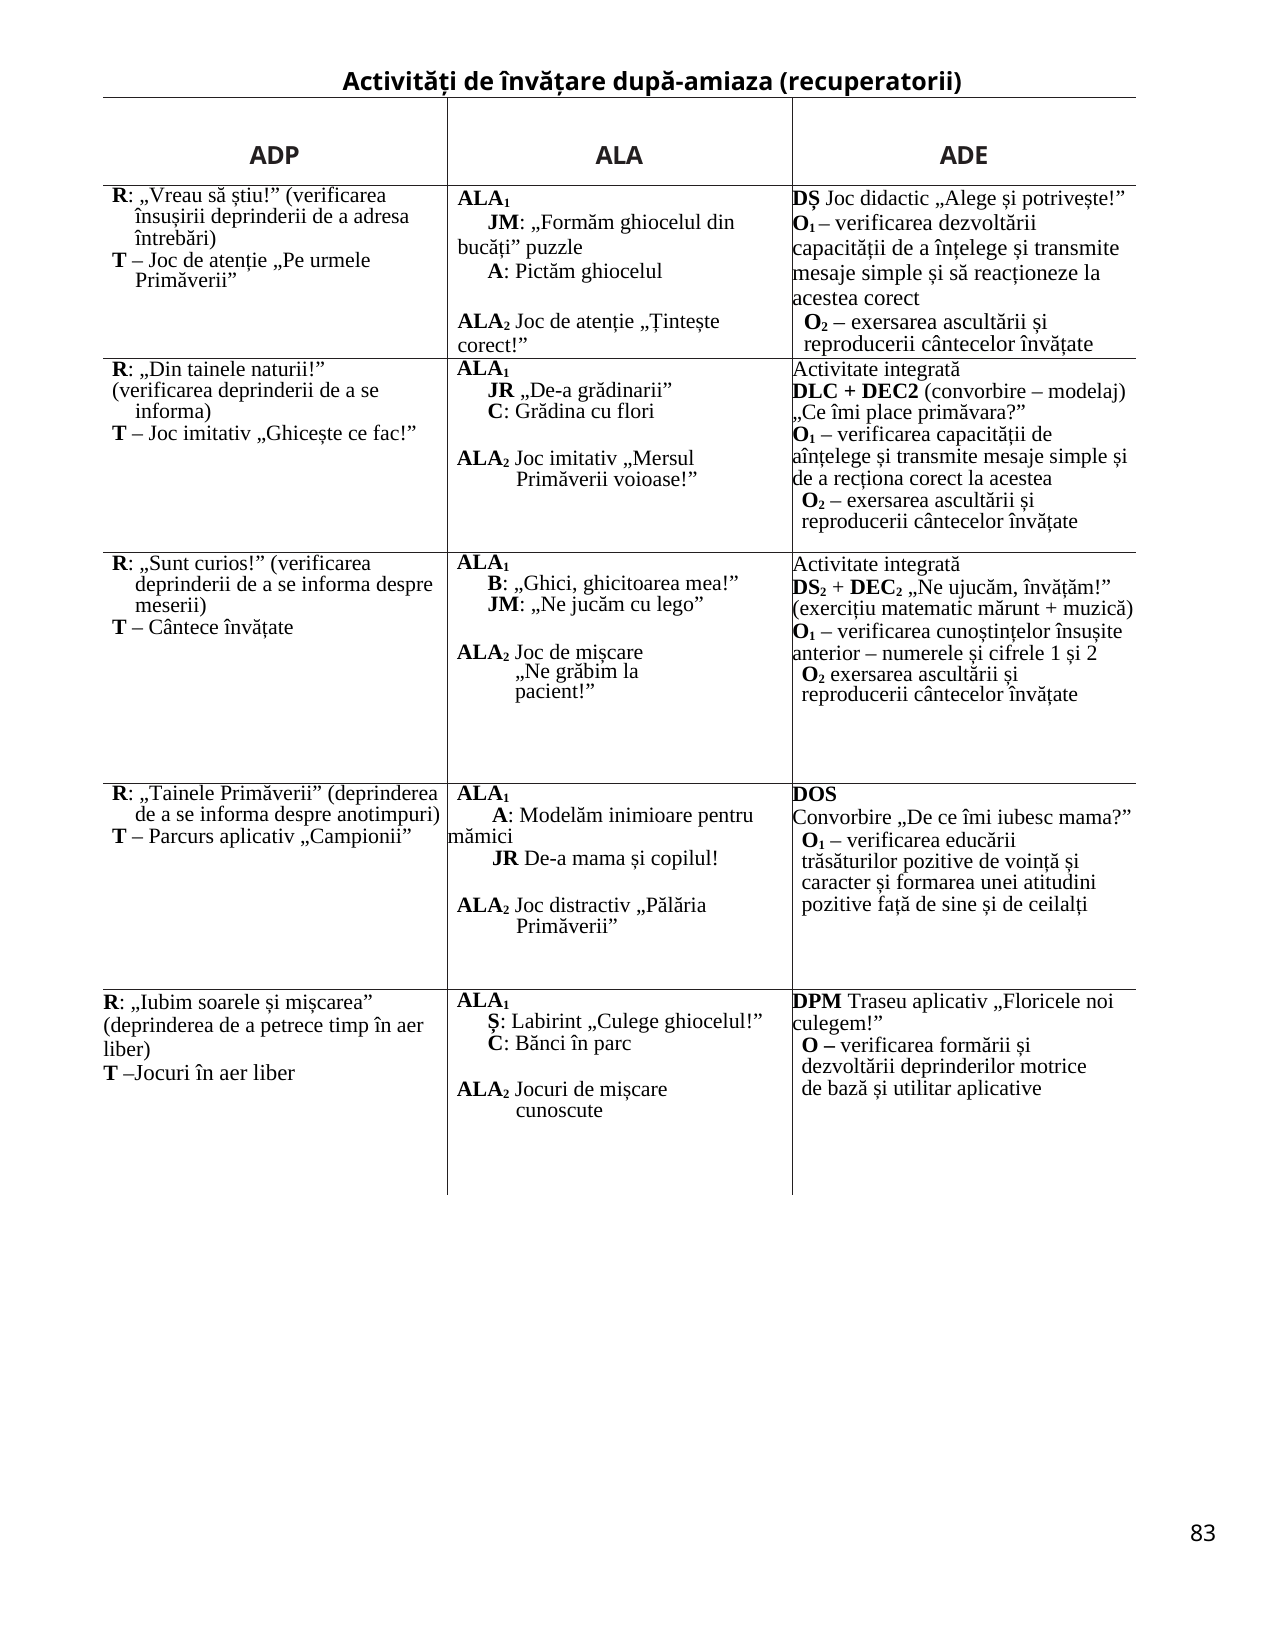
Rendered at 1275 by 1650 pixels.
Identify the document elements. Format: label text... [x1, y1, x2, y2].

table_cell ALA1 JM: „Formăm ghiocelul din bucăți” puzzle A: Pictăm ghiocelul ALA2 Joc de atenție „Țintește corect!” [448, 186, 792, 358]
table_cell DȘ Joc didactic „Alege și potrivește!” O1 – verificarea dezvoltării capacității de a înțelege și transmite mesaje simple și să reacționeze la acestea corect O2 – exersarea ascultării și reproducerii cântecelor învățate [793, 186, 1136, 358]
table_cell ALA1 B: „Ghici, ghicitoarea mea!” JM: „Ne jucăm cu lego” ALA2 Joc de mișcare „Ne grăbim la pacient!” [448, 553, 792, 782]
table_cell Activitate integrată DLC + DEC2 (convorbire – modelaj) „Ce îmi place primăvara?” O1 – verificarea capacității de aînțelege și transmite mesaje simple și de a recționa corect la acestea O2 – exersarea ascultării și reproducerii cântecelor învățate [793, 359, 1136, 552]
table_cell R: „Din tainele naturii!” (verificarea deprinderii de a se informa) T – Joc imitativ „Ghicește ce fac!” [103, 359, 447, 552]
table_cell ALA1 Ș: Labirint „Culege ghiocelul!” C: Bănci în parc ALA2 Jocuri de mișcare cunoscute [448, 990, 792, 1195]
table_cell ALA1 A: Modelăm inimioare pentru mămici JR De-a mama și copilul! ALA2 Joc distractiv „Pălăria Primăverii” [448, 784, 792, 989]
table_header ADE [793, 98, 1136, 184]
table_header ALA [448, 98, 792, 184]
table_cell ALA1 JR „De-a grădinarii” C: Grădina cu flori ALA2 Joc imitativ „Mersul Primăverii voioase!” [448, 359, 792, 552]
table_cell R: „Sunt curios!” (verificarea deprinderii de a se informa despre meserii) T – Cântece învățate [103, 553, 447, 782]
table_cell R: „Iubim soarele și mișcarea” (deprinderea de a petrece timp în aer liber) T –Jocuri în aer liber [103, 990, 447, 1195]
table_cell DPM Traseu aplicativ „Floricele noi culegem!” O – verificarea formării și dezvoltării deprinderilor motrice de bază și utilitar aplicative [793, 990, 1136, 1195]
table_cell DOS Convorbire „De ce îmi iubesc mama?” O1 – verificarea educării trăsăturilor pozitive de voință și caracter și formarea unei atitudini pozitive față de sine și de ceilalți [793, 784, 1136, 989]
table_cell Activitate integrată DS2 + DEC2 „Ne ujucăm, învățăm!” (exercițiu matematic mărunt + muzică) O1 – verificarea cunoștințelor însușite anterior – numerele și cifrele 1 și 2 O2 exersarea ascultării și reproducerii cântecelor învățate [793, 553, 1136, 782]
table_cell R: „Tainele Primăverii” (deprinderea de a se informa despre anotimpuri) T – Parcurs aplicativ „Campionii” [103, 784, 447, 989]
table_cell R: „Vreau să știu!” (verificarea însușirii deprinderii de a adresa întrebări) T – Joc de atenție „Pe urmele Primăverii” [103, 186, 447, 358]
text Activități de învățare după-amiaza (recuperatorii) [89, 63, 1216, 97]
table_header ADP [103, 98, 447, 184]
